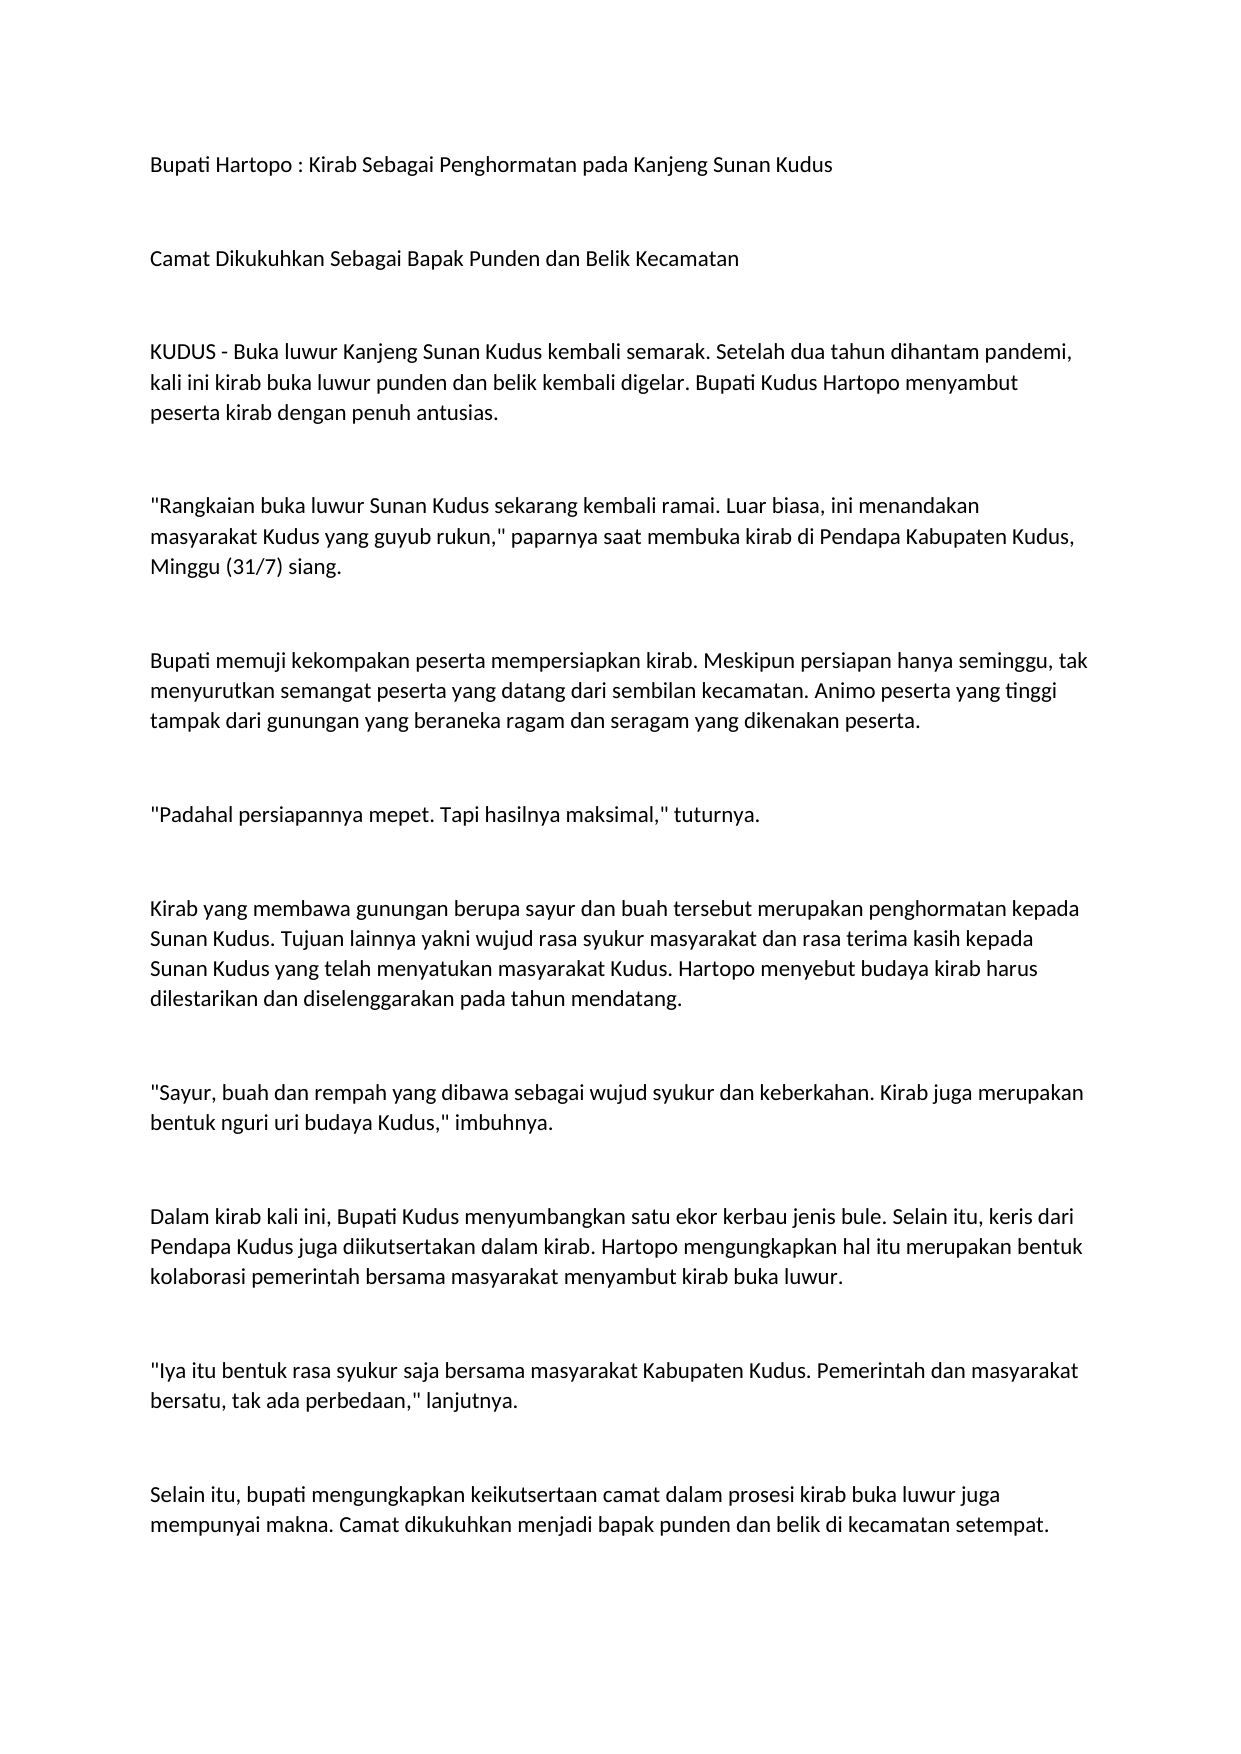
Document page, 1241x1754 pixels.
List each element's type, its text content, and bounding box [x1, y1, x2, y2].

text KUDUS - Buka luwur Kanjeng Sunan Kudus kembali semarak. Setelah dua tahun dihantam pandemi, kali ini kirab buka luwur punden dan belik kembali digelar. Bupati Kudus Hartopo menyambut peserta kirab dengan penuh antusias. [150, 337, 1090, 426]
text Selain itu, bupati mengungkapkan keikutsertaan camat dalam prosesi kirab buka luwur juga mempunyai makna. Camat dikukuhkan menjadi bapak punden dan belik di kecamatan setempat. [150, 1480, 1090, 1538]
text "Padahal persiapannya mepet. Tapi hasilnya maksimal," tuturnya. [150, 800, 1090, 828]
text Bupati memuji kekompakan peserta mempersiapkan kirab. Meskipun persiapan hanya seminggu, tak menyurutkan semangat peserta yang datang dari sembilan kecamatan. Animo peserta yang tinggi tampak dari gunungan yang beraneka ragam dan seragam yang dikenakan peserta. [150, 646, 1090, 734]
text Kirab yang membawa gunungan berupa sayur dan buah tersebut merupakan penghormatan kepada Sunan Kudus. Tujuan lainnya yakni wujud rasa syukur masyarakat dan rasa terima kasih kepada Sunan Kudus yang telah menyatukan masyarakat Kudus. Hartopo menyebut budaya kirab harus dilestarikan dan diselenggarakan pada tahun mendatang. [150, 894, 1090, 1012]
text Camat Dikukuhkan Sebagai Bapak Punden dan Belik Kecamatan [150, 244, 1090, 272]
text "Rangkaian buka luwur Sunan Kudus sekarang kembali ramai. Luar biasa, ini menandakan masyarakat Kudus yang guyub rukun," paparnya saat membuka kirab di Pendapa Kabupaten Kudus, Minggu (31/7) siang. [150, 492, 1090, 580]
text Bupati Hartopo : Kirab Sebagai Penghormatan pada Kanjeng Sunan Kudus [150, 150, 1090, 178]
text "Iya itu bentuk rasa syukur saja bersama masyarakat Kabupaten Kudus. Pemerintah dan masyarakat bersatu, tak ada perbedaan," lanjutnya. [150, 1356, 1090, 1414]
text Dalam kirab kali ini, Bupati Kudus menyumbangkan satu ekor kerbau jenis bule. Selain itu, keris dari Pendapa Kudus juga diikutsertakan dalam kirab. Hartopo mengungkapkan hal itu merupakan bentuk kolaborasi pemerintah bersama masyarakat menyambut kirab buka luwur. [150, 1202, 1090, 1291]
text "Sayur, buah dan rempah yang dibawa sebagai wujud syukur dan keberkahan. Kirab juga merupakan bentuk nguri uri budaya Kudus," imbuhnya. [150, 1078, 1090, 1136]
